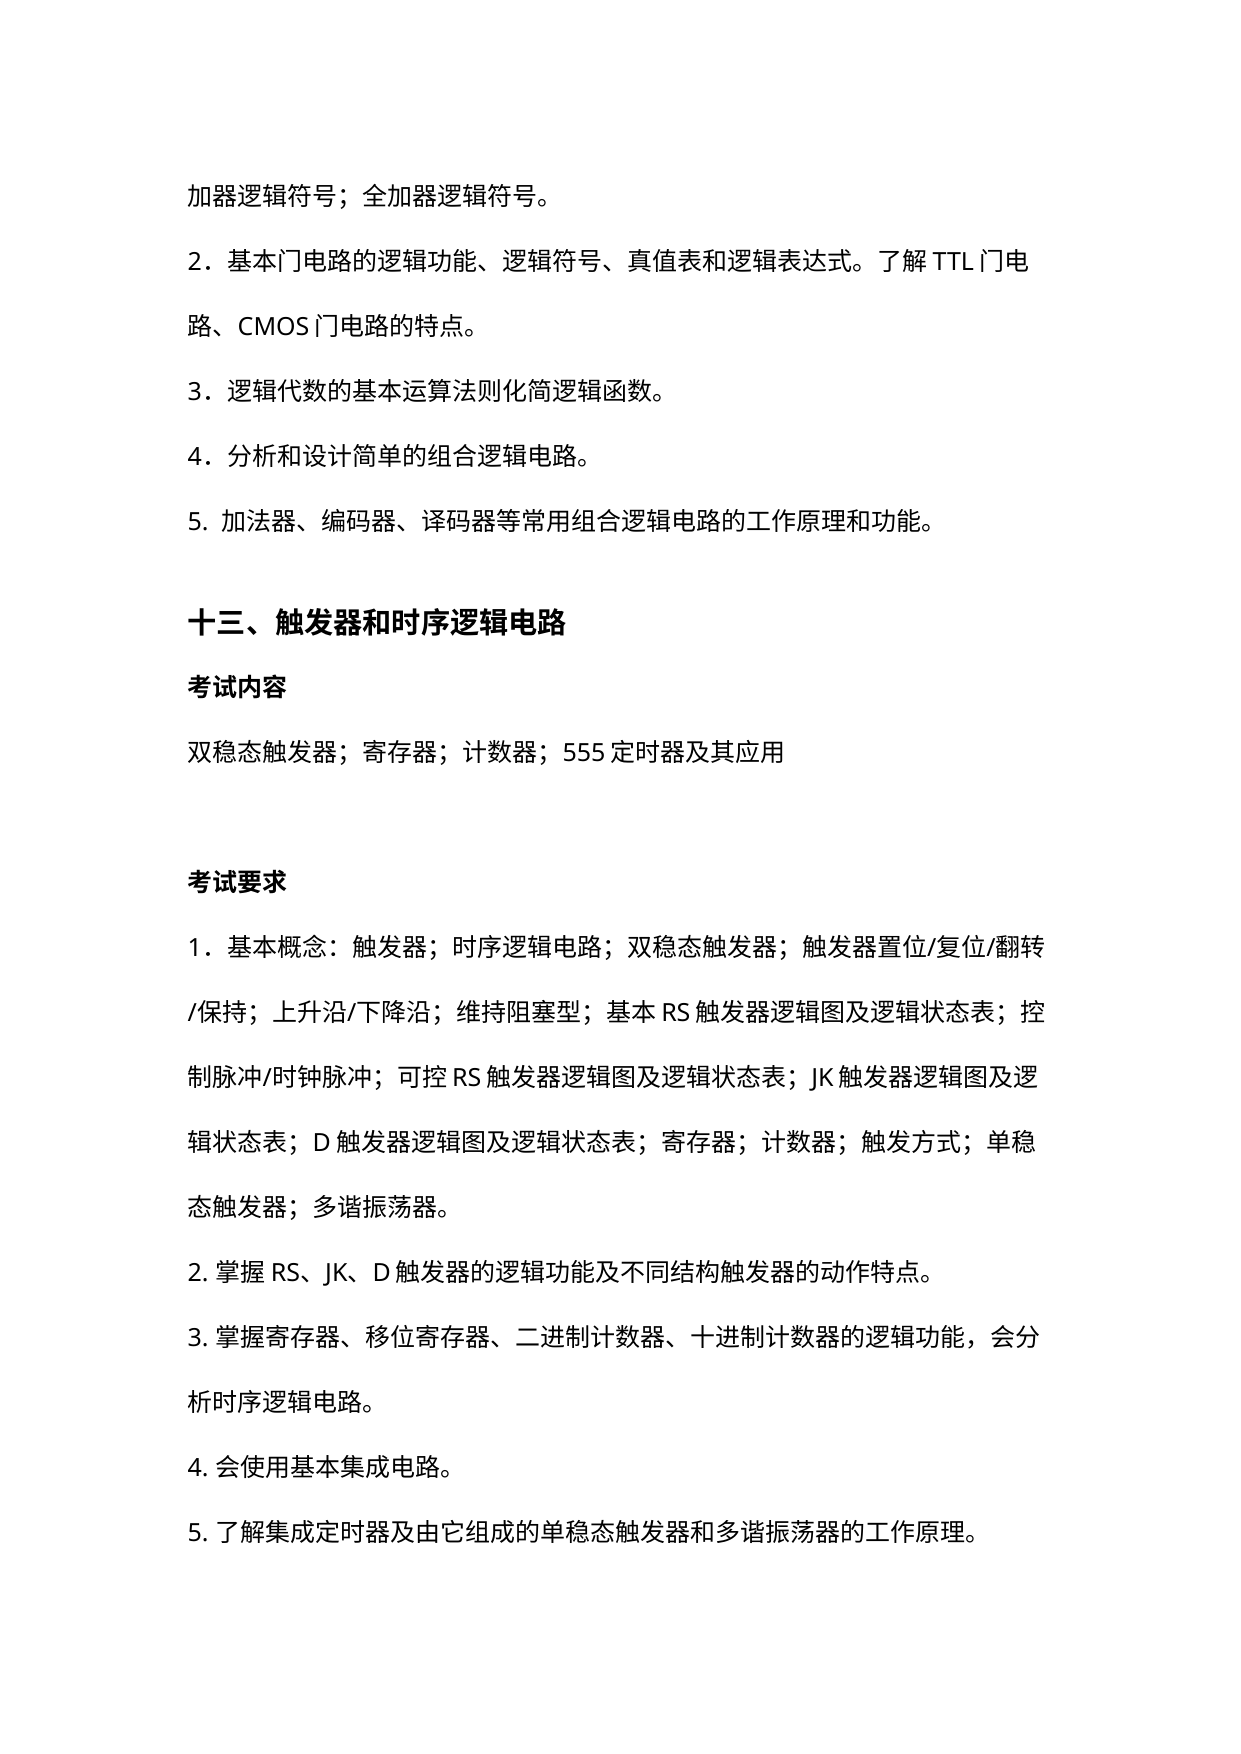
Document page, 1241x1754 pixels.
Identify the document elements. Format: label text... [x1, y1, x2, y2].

text 1．基本概念：触发器；时序逻辑电路；双稳态触发器；触发器置位/复位/翻转/保持；上升沿/下降沿；维持阻塞型；基本RS触发器逻辑图及逻辑状态表；控制脉冲/时钟脉冲；可控RS触发器逻辑图及逻辑状态表；JK触发器逻辑图及逻辑状态表；D触发器逻辑图及逻辑状态表；寄存器；计数器；触发方式；单稳态触发器；多谐振荡器。 [187, 913, 1053, 1238]
text 双稳态触发器；寄存器；计数器；555定时器及其应用 [187, 718, 1053, 783]
text 考试内容 [187, 653, 1053, 718]
text 十三、触发器和时序逻辑电路 [187, 588, 1053, 653]
text 3．逻辑代数的基本运算法则化简逻辑函数。 [187, 357, 1053, 422]
text 考试要求 [187, 848, 1053, 913]
text 2．基本门电路的逻辑功能、逻辑符号、真值表和逻辑表达式。了解 TTL门电路、CMOS门电路的特点。 [187, 227, 1053, 357]
text 3. 掌握寄存器、移位寄存器、二进制计数器、十进制计数器的逻辑功能，会分析时序逻辑电路。 [187, 1303, 1053, 1433]
text 2. 掌握 RS、JK、D触发器的逻辑功能及不同结构触发器的动作特点。 [187, 1238, 1053, 1303]
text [187, 162, 1053, 227]
text 4. 会使用基本集成电路。 [187, 1433, 1053, 1498]
text 5. 加法器、编码器、译码器等常用组合逻辑电路的工作原理和功能。 [187, 487, 1053, 552]
text 4．分析和设计简单的组合逻辑电路。 [187, 422, 1053, 487]
text 5. 了解集成定时器及由它组成的单稳态触发器和多谐振荡器的工作原理。 [187, 1498, 1053, 1563]
